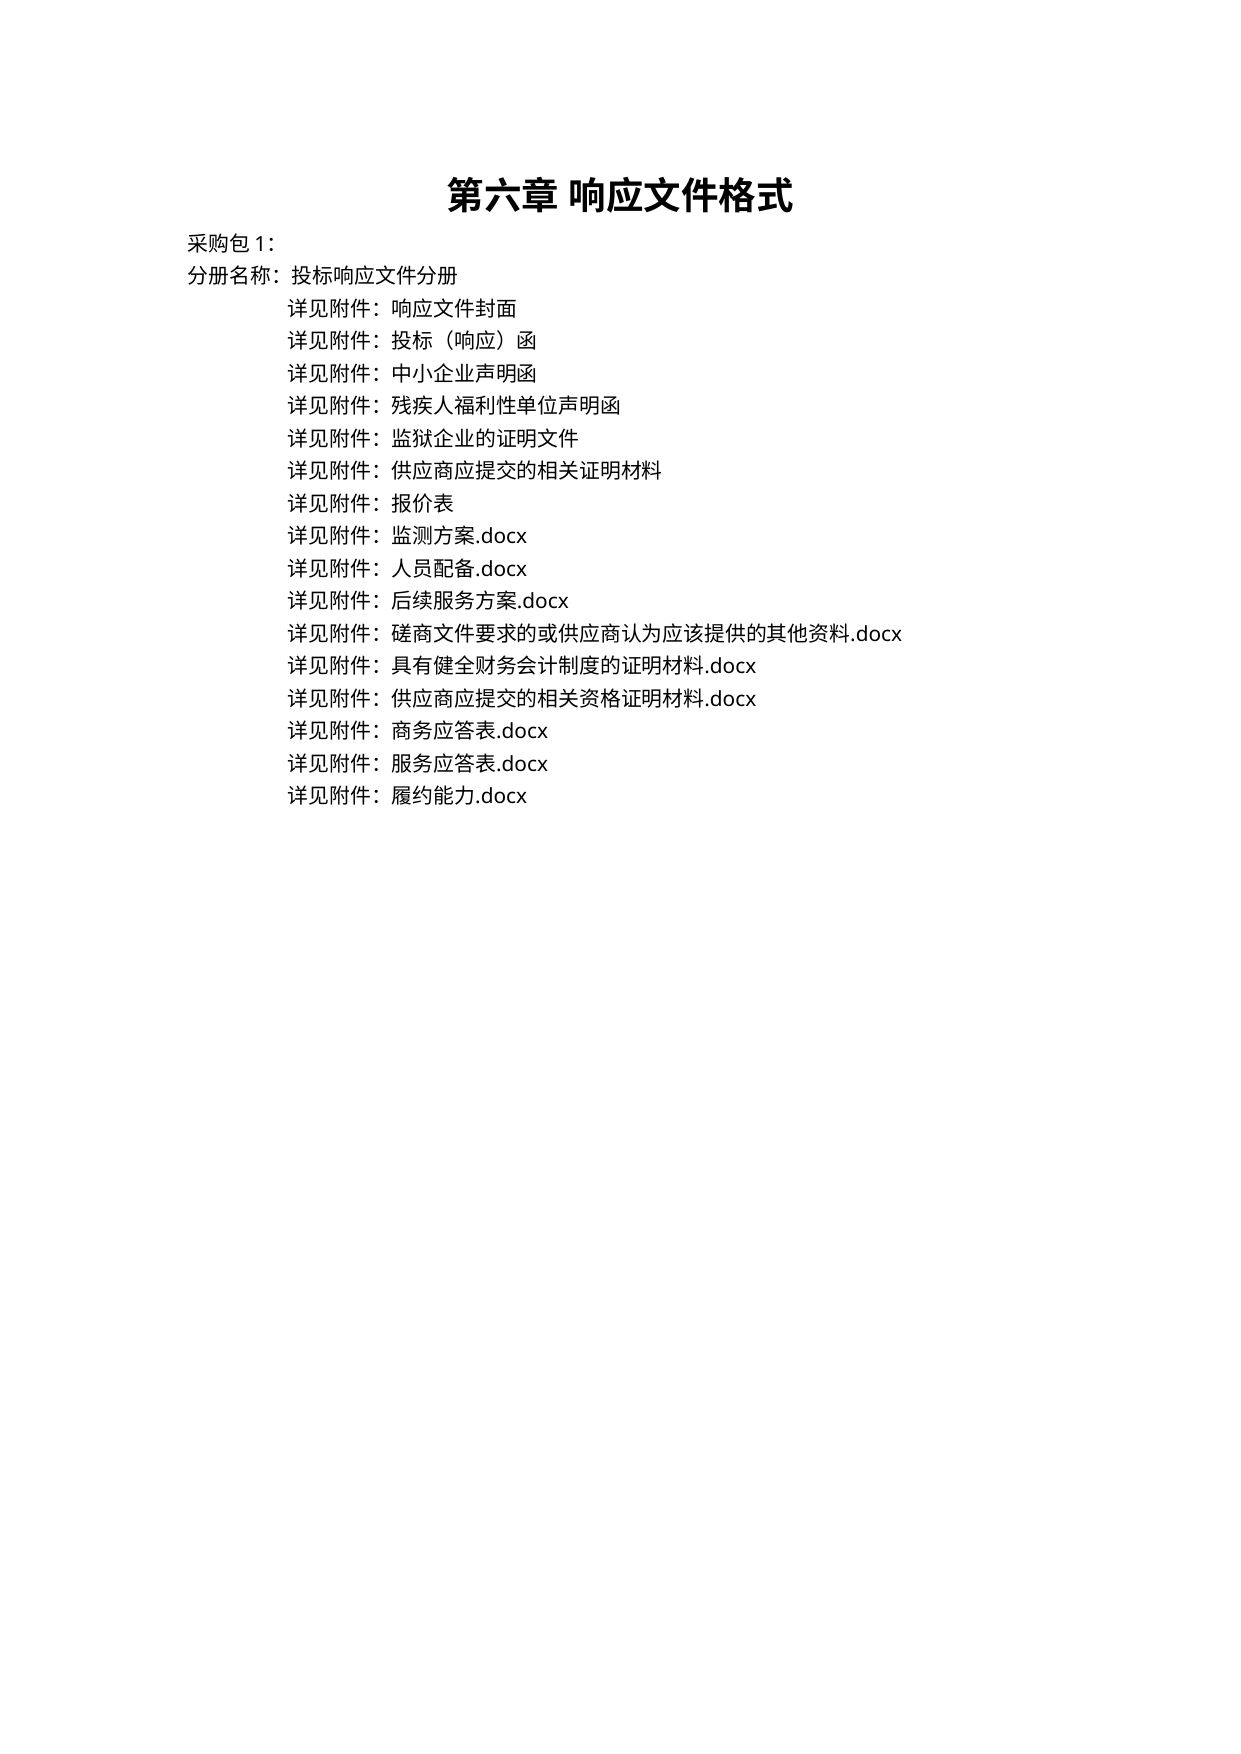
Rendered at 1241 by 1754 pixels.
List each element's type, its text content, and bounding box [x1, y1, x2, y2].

text 详见附件：监狱企业的证明文件 [187, 422, 1053, 454]
text 详见附件：商务应答表.docx [187, 714, 1053, 747]
text 详见附件：磋商文件要求的或供应商认为应该提供的其他资料.docx [187, 617, 1053, 649]
text 详见附件：监测方案.docx [187, 519, 1053, 552]
text 第六章 响应文件格式 [187, 162, 1053, 227]
text 详见附件：后续服务方案.docx [187, 584, 1053, 617]
text 分册名称：投标响应文件分册 [187, 259, 1053, 292]
text 详见附件：供应商应提交的相关证明材料 [187, 454, 1053, 487]
text 详见附件：履约能力.docx [187, 779, 1053, 812]
text 采购包1： [187, 227, 1053, 259]
text 详见附件：残疾人福利性单位声明函 [187, 389, 1053, 422]
text 详见附件：具有健全财务会计制度的证明材料.docx [187, 649, 1053, 682]
text 详见附件：供应商应提交的相关资格证明材料.docx [187, 682, 1053, 714]
text 详见附件：投标（响应）函 [187, 324, 1053, 357]
text 详见附件：中小企业声明函 [187, 357, 1053, 389]
text 详见附件：报价表 [187, 487, 1053, 519]
text 详见附件：服务应答表.docx [187, 747, 1053, 779]
text 详见附件：人员配备.docx [187, 552, 1053, 584]
text 详见附件：响应文件封面 [187, 292, 1053, 324]
